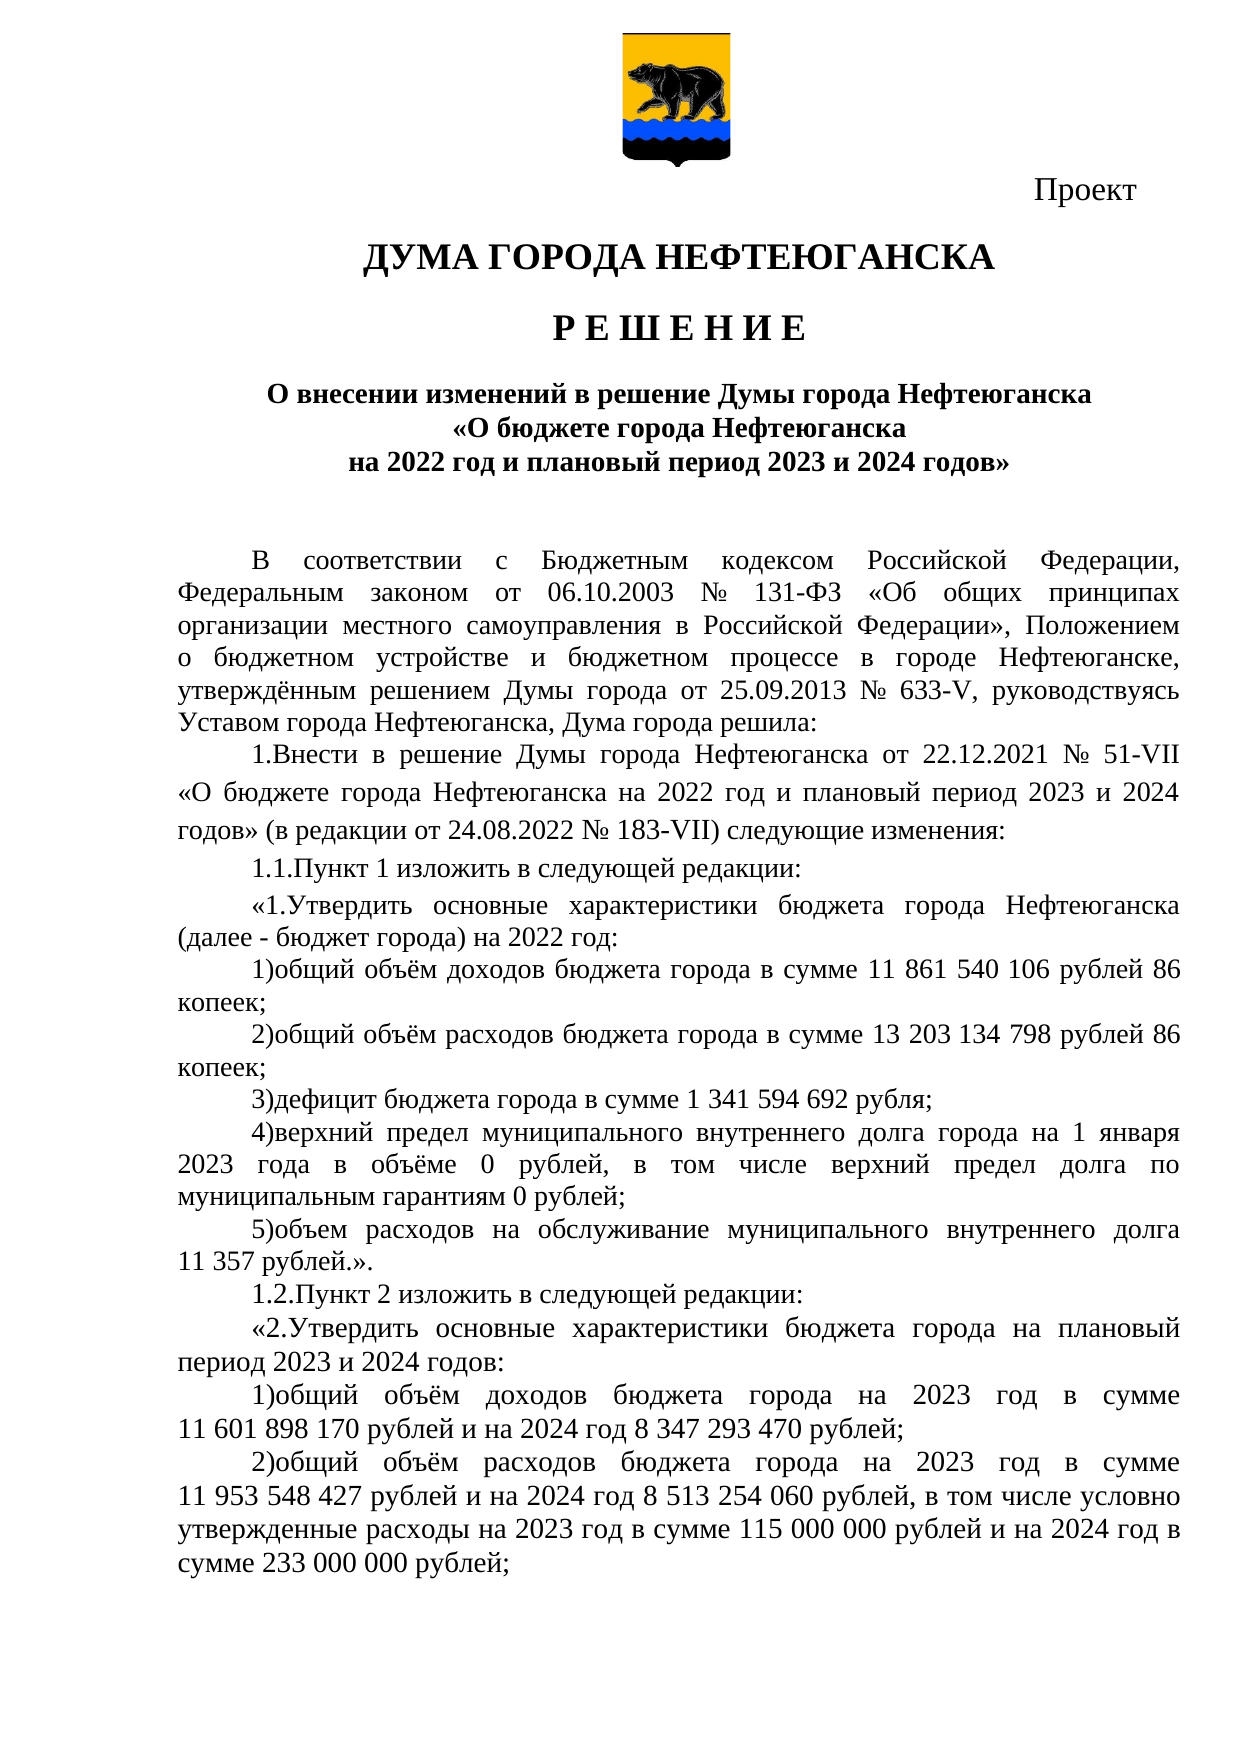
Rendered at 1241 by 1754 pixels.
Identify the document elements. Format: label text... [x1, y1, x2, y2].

text Проект [177, 169, 1181, 208]
text 1.2.Пункт 2 изложить в следующей редакции: [177, 1277, 1181, 1310]
text «1.Утвердить основные характеристики бюджета города Нефтеюганска (далее - бюджет города) на 2022 год: [177, 888, 1181, 953]
text на 2022 год и плановый период 2023 и 2024 годов» [177, 444, 1181, 477]
text 2)общий объём расходов бюджета города на 2023 год в сумме 11 953 548 427 рублей и на 2024 год 8 513 254 060 рублей, в том числе условно утвержденные расходы на 2023 год в сумме 115 000 000 рублей и на 2024 год в сумме 233 000 000 рублей; [177, 1444, 1181, 1578]
text В соответствии с Бюджетным кодексом Российской Федерации, Федеральным законом от 06.10.2003 № 131-ФЗ «Об общих принципах организации местного самоуправления в Российской Федерации», Положением о бюджетном устройстве и бюджетном процессе в городе Нефтеюганске, утверждённым решением Думы города от 25.09.2013 № 633-V, руководствуясь Уставом города Нефтеюганска, Дума города решила: [177, 543, 1181, 737]
text ДУМА ГОРОДА НЕФТЕЮГАНСКА [177, 234, 1181, 277]
text 1)общий объём доходов бюджета города на 2023 год в сумме 11 601 898 170 рублей и на 2024 год 8 347 293 470 рублей; [177, 1377, 1181, 1444]
text «2.Утвердить основные характеристики бюджета города на плановый период 2023 и 2024 годов: [177, 1310, 1181, 1377]
text 4)верхний предел муниципального внутреннего долга города на 1 января 2023 года в объёме 0 рублей, в том числе верхний предел долга по муниципальным гарантиям 0 рублей; [177, 1114, 1181, 1212]
text О внесении изменений в решение Думы города Нефтеюганска [177, 377, 1181, 410]
picture [621, 33, 731, 165]
text 1.1.Пункт 1 изложить в следующей редакции: [177, 851, 1181, 883]
text Р Е Ш Е Н И Е [177, 305, 1181, 348]
text 2)общий объём расходов бюджета города в сумме 13 203 134 798 рублей 86 копеек; [177, 1017, 1181, 1082]
text 5)объем расходов на обслуживание муниципального внутреннего долга 11 357 рублей.». [177, 1212, 1181, 1277]
text 1.Внести в решение Думы города Нефтеюганска от 22.12.2021 № 51-VII «О бюджете города Нефтеюганска на 2022 год и плановый период 2023 и 2024 годов» (в редакции от 24.08.2022 № 183-VII) следующие изменения: [177, 737, 1181, 846]
text 3)дефицит бюджета города в сумме 1 341 594 692 рубля; [177, 1082, 1181, 1114]
text «О бюджете города Нефтеюганска [177, 410, 1181, 444]
text 1)общий объём доходов бюджета города в сумме 11 861 540 106 рублей 86 копеек; [177, 953, 1181, 1017]
